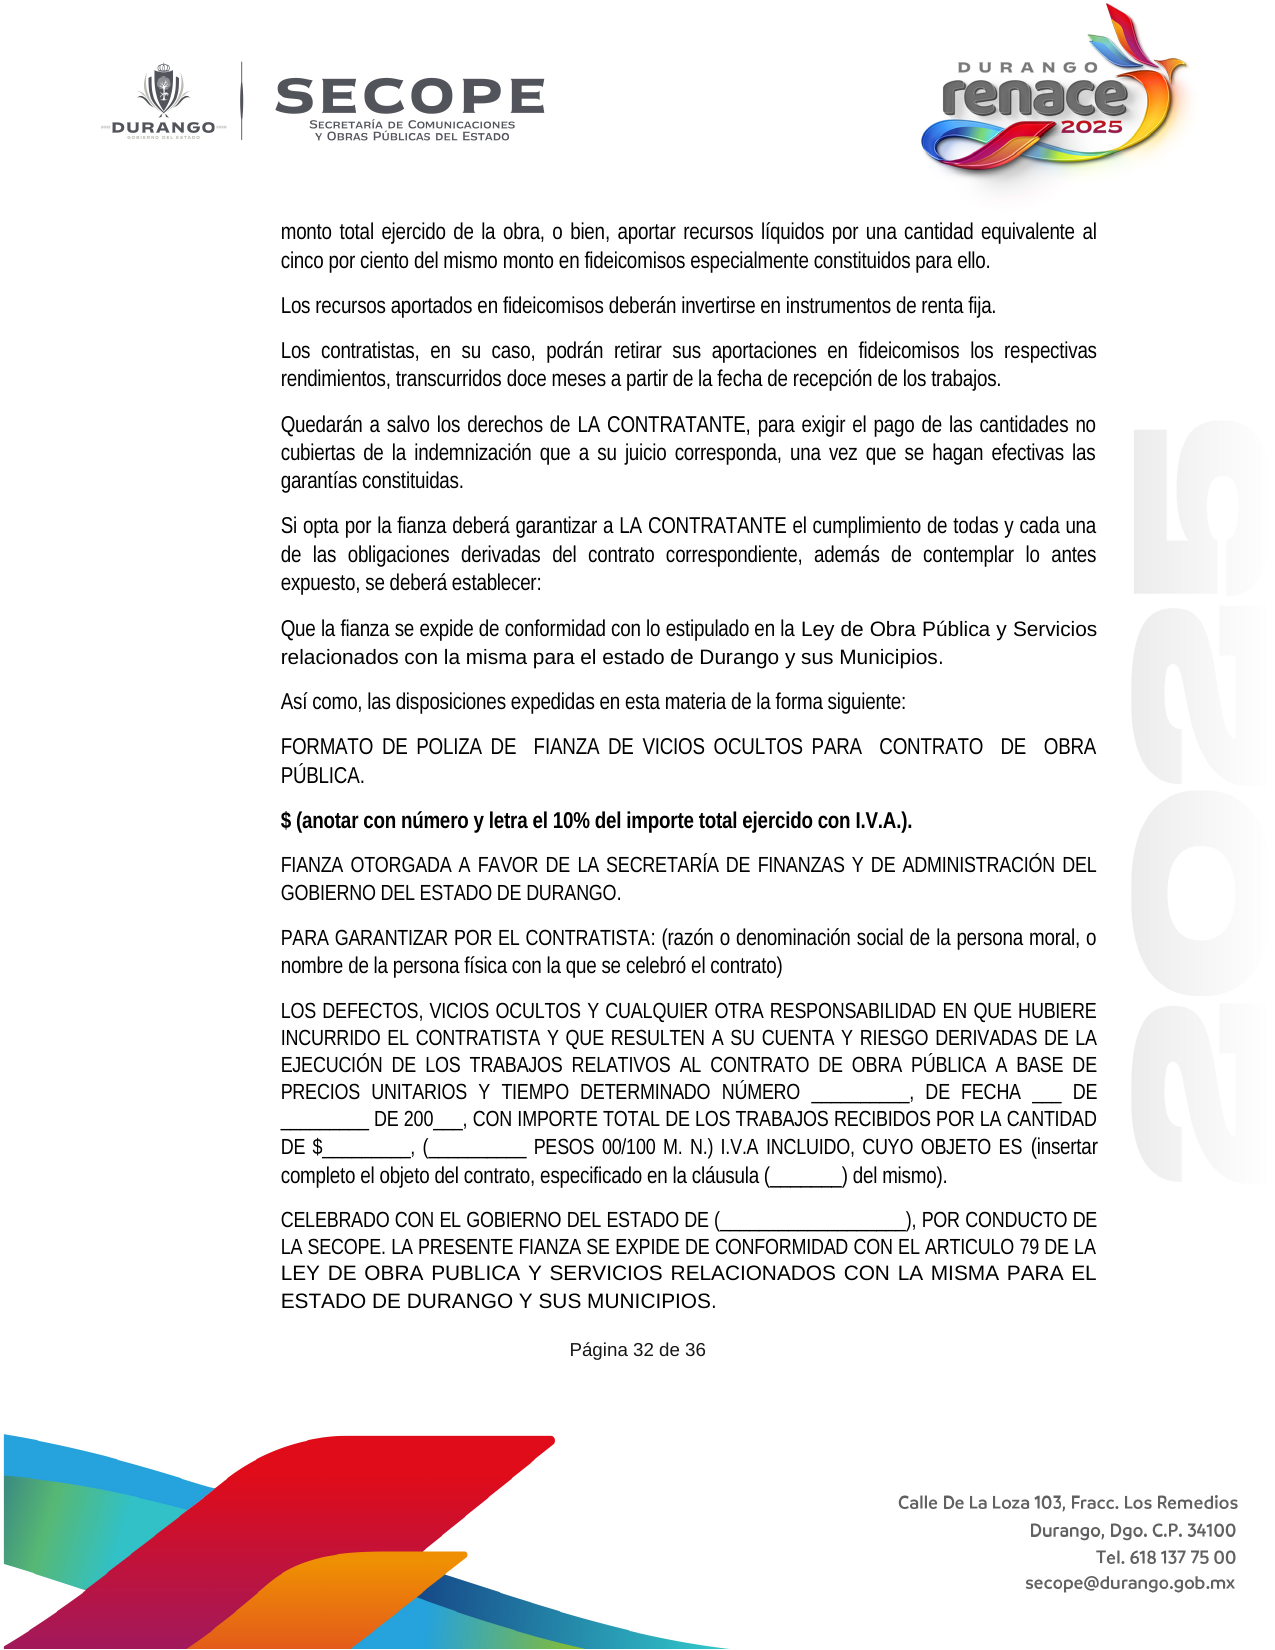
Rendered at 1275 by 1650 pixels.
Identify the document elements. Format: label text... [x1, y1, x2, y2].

text LOS DEFECTOS, VICIOS OCULTOS Y CUALQUIER OTRA RESPONSABILIDAD EN QUE HUBIERE INCURRIDO EL CONTRATISTA Y QUE RESULTEN A SU CUENTA Y RIESGO DERIVADAS DE LA EJECUCIÓN DE LOS TRABAJOS RELATIVOS AL CONTRATO DE OBRA PÚBLICA A BASE DE PRECIOS UNITARIOS Y TIEMPO DETERMINADO NÚMERO __________, DE FECHA ___ DE _________ DE 200___, CON IMPORTE TOTAL DE LOS TRABAJOS RECIBIDOS POR LA CANTIDAD DE $_________, (__________ PESOS 00/100 M. N.) I.V.A INCLUIDO, CUYO OBJETO ES (insertar completo el objeto del contrato, especificado en la cláusula (_______) del mismo). [281, 998, 1098, 1188]
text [281, 218, 1098, 273]
text $ (anotar con número y letra el 10% del importe total ejercido con I.V.A.). [281, 807, 1098, 833]
text PARA GARANTIZAR POR EL CONTRATISTA: (razón o denominación social de la persona moral, o nombre de la persona física con la que se celebró el contrato) [281, 924, 1098, 979]
text Quedarán a salvo los derechos de LA CONTRATANTE, para exigir el pago de las cantidades no cubiertas de la indemnización que a su juicio corresponda, una vez que se hagan efectivas las garantías constituidas. [281, 411, 1098, 494]
text Que la fianza se expide de conformidad con lo estipulado en la Ley de Obra Pública y Servicios relacionados con la misma para el estado de Durango y sus Municipios. [281, 614, 1098, 669]
text Los recursos aportados en fideicomisos deberán invertirse en instrumentos de renta fija. [281, 292, 1098, 318]
text FORMATO DE POLIZA DE FIANZA DE VICIOS OCULTOS PARA CONTRATO DE OBRA PÚBLICA. [281, 733, 1098, 788]
text CELEBRADO CON EL GOBIERNO DEL ESTADO DE (___________________), POR CONDUCTO DE LA SECOPE. LA PRESENTE FIANZA SE EXPIDE DE CONFORMIDAD CON EL ARTICULO 79 DE LA LEY DE OBRA PUBLICA Y SERVICIOS RELACIONADOS CON LA MISMA PARA EL ESTADO DE DURANGO Y SUS MUNICIPIOS. [281, 1207, 1098, 1313]
picture [3, 2, 1272, 1649]
text Si opta por la fianza deberá garantizar a LA CONTRATANTE el cumplimiento de todas y cada una de las obligaciones derivadas del contrato correspondiente, además de contemplar lo antes expuesto, se deberá establecer: [281, 512, 1098, 596]
text Así como, las disposiciones expedidas en esta materia de la forma siguiente: [281, 688, 1098, 714]
text FIANZA OTORGADA A FAVOR DE LA SECRETARÍA DE FINANZAS Y DE ADMINISTRACIÓN DEL GOBIERNO DEL ESTADO DE DURANGO. [281, 852, 1098, 905]
text Los contratistas, en su caso, podrán retirar sus aportaciones en fideicomisos los respectivas rendimientos, transcurridos doce meses a partir de la fecha de recepción de los trabajos. [281, 337, 1098, 392]
